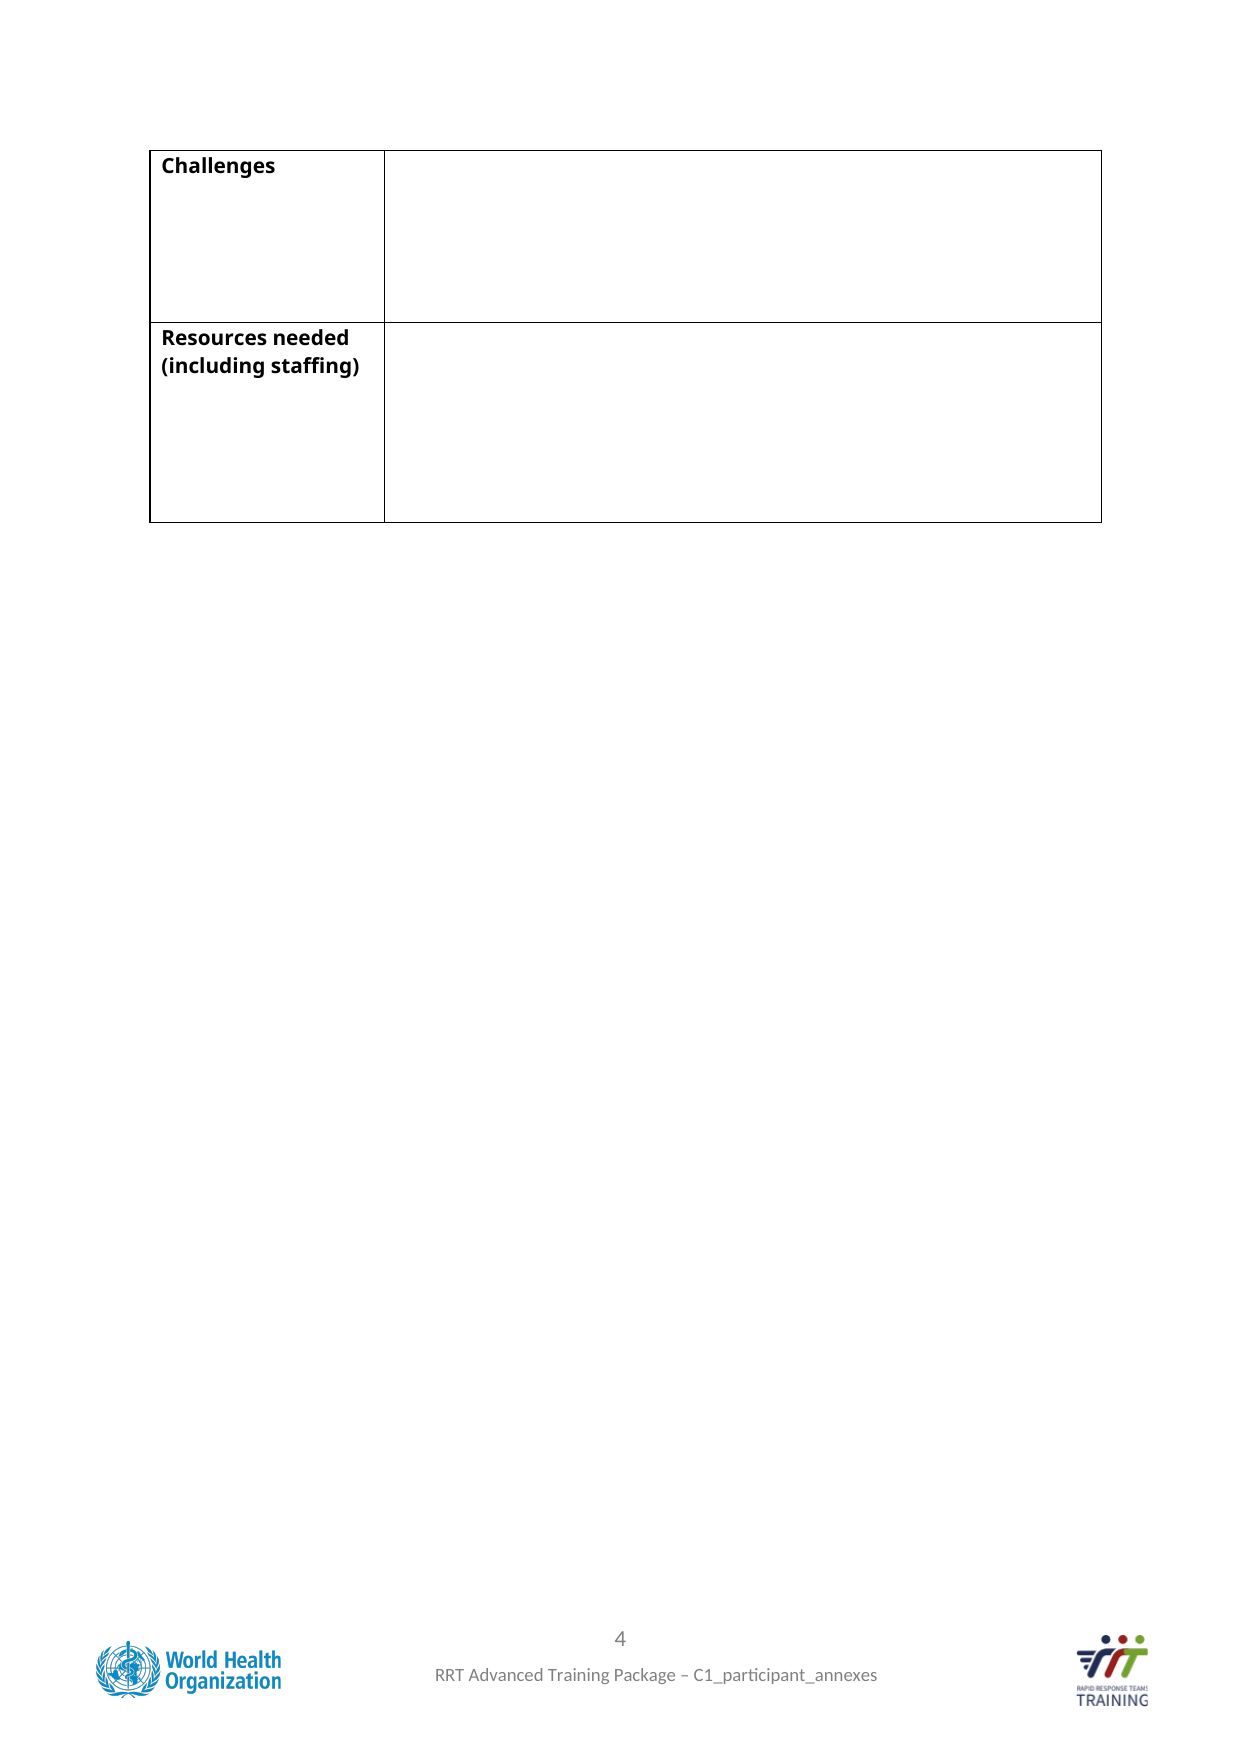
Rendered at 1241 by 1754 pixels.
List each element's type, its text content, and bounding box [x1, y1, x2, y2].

table_cell Resources needed (including staffing) [151, 323, 384, 522]
table_cell [385, 151, 1101, 322]
table_cell Challenges [151, 151, 384, 322]
picture [96, 1641, 281, 1698]
table_cell [385, 323, 1101, 522]
